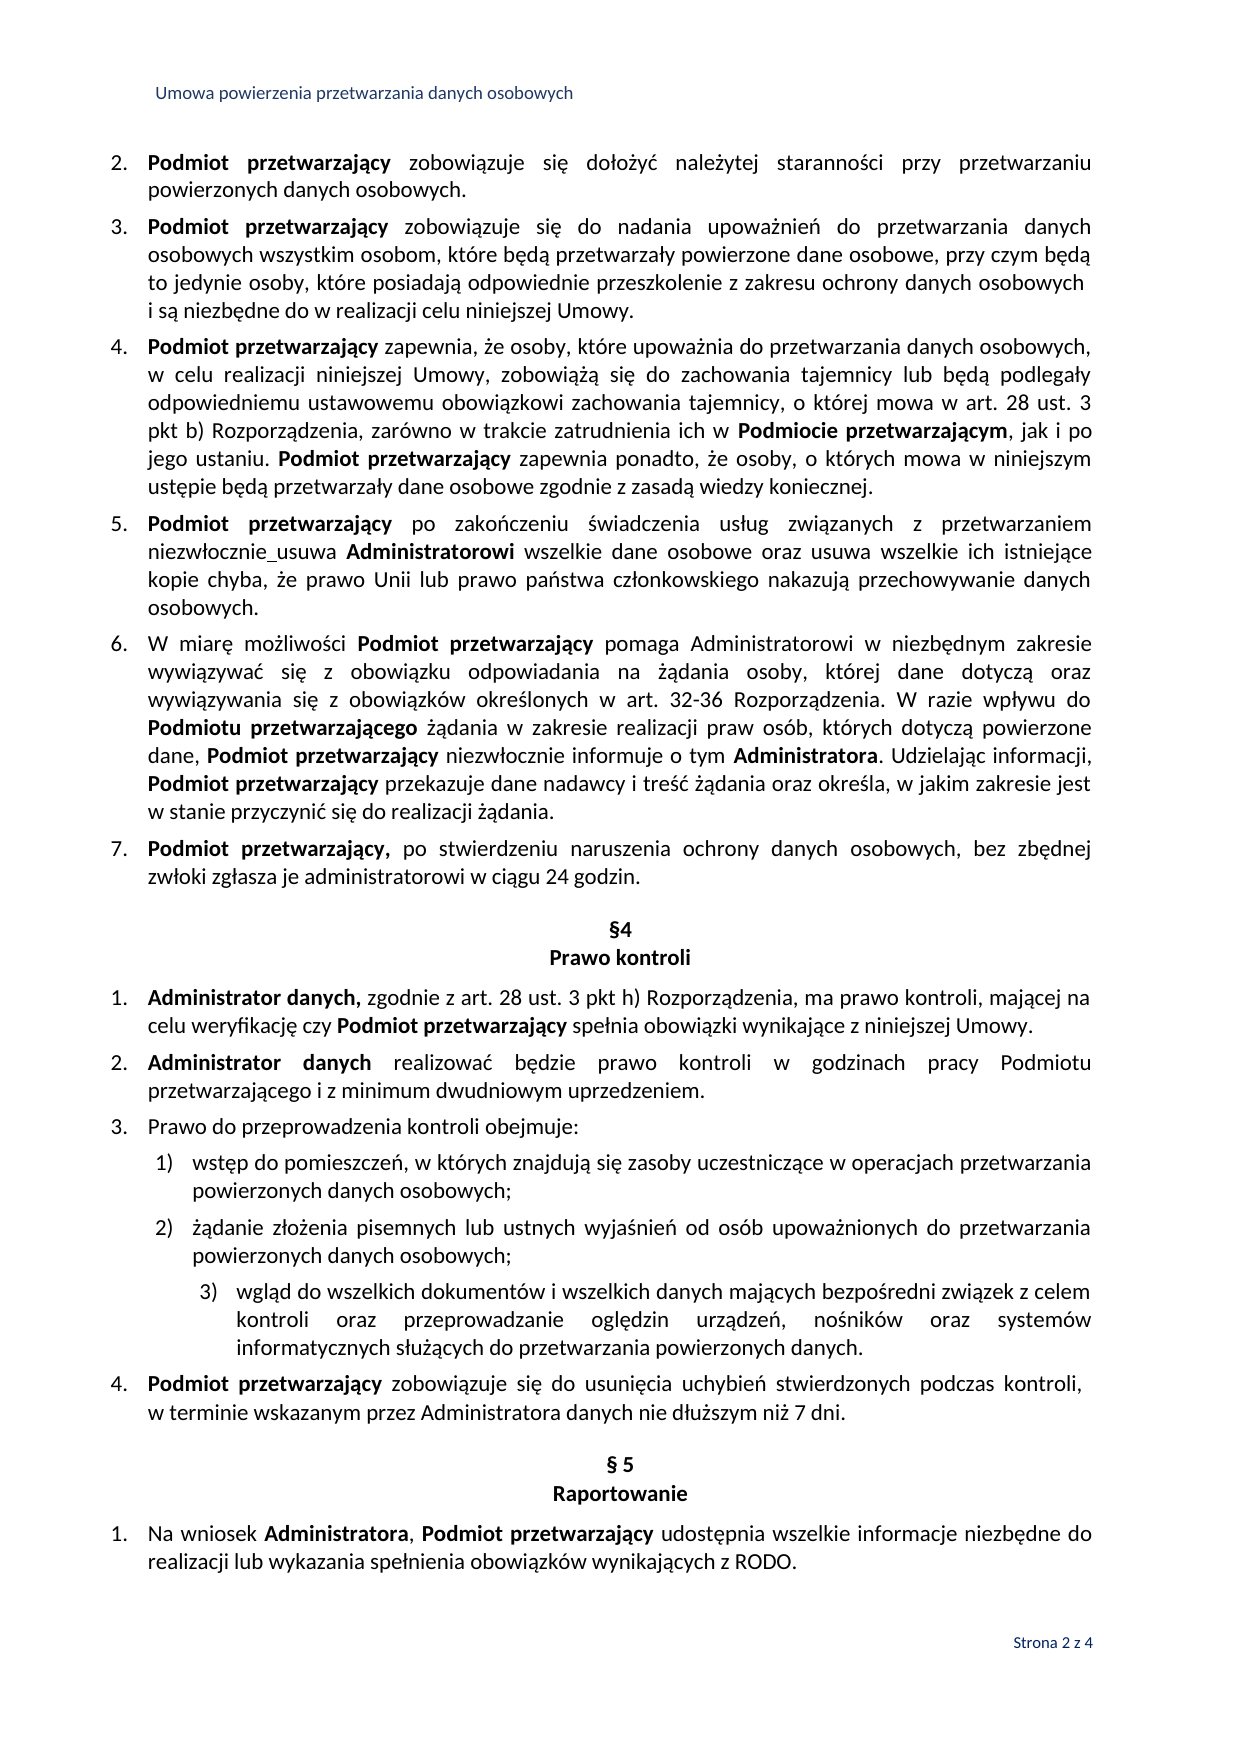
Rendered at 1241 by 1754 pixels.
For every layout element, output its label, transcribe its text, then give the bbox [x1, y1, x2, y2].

list Podmiot przetwarzający po zakończeniu świadczenia usług związanych z przetwarzaniem niezwłocznie usuwa Administratorowi wszelkie dane osobowe oraz usuwa wszelkie ich istniejące kopie chyba, że prawo Unii lub prawo państwa członkowskiego nakazują przechowywanie danych osobowych. [110, 509, 1093, 621]
list Administrator danych realizować będzie prawo kontroli w godzinach pracy Podmiotu przetwarzającego i z minimum dwudniowym uprzedzeniem. [110, 1048, 1093, 1104]
list Na wniosek Administratora, Podmiot przetwarzający udostępnia wszelkie informacje niezbędne do realizacji lub wykazania spełnienia obowiązków wynikających z RODO. [110, 1519, 1093, 1575]
list Administrator danych, zgodnie z art. 28 ust. 3 pkt h) Rozporządzenia, ma prawo kontroli, mającej na celu weryfikację czy Podmiot przetwarzający spełnia obowiązki wynikające z niniejszej Umowy. [110, 983, 1093, 1039]
list W miarę możliwości Podmiot przetwarzający pomaga Administratorowi w niezbędnym zakresie wywiązywać się z obowiązku odpowiadania na żądania osoby, której dane dotyczą oraz wywiązywania się z obowiązków określonych w art. 32-36 Rozporządzenia. W razie wpływu do Podmiotu przetwarzającego żądania w zakresie realizacji praw osób, których dotyczą powierzone dane, Podmiot przetwarzający niezwłocznie informuje o tym Administratora. Udzielając informacji, Podmiot przetwarzający przekazuje dane nadawcy i treść żądania oraz określa, w jakim zakresie jest w stanie przyczynić się do realizacji żądania. [110, 629, 1093, 825]
subtitle Prawo kontroli [148, 943, 1093, 971]
list wgląd do wszelkich dokumentów i wszelkich danych mających bezpośredni związek z celem kontroli oraz przeprowadzanie oględzin urządzeń, nośników oraz systemów informatycznych służących do przetwarzania powierzonych danych. [199, 1277, 1093, 1361]
subtitle §4 [148, 915, 1093, 943]
list wstęp do pomieszczeń, w których znajdują się zasoby uczestniczące w operacjach przetwarzania powierzonych danych osobowych; [155, 1148, 1093, 1204]
subtitle § 5 [148, 1451, 1093, 1479]
list Podmiot przetwarzający zobowiązuje się dołożyć należytej staranności przy przetwarzaniu powierzonych danych osobowych. [110, 148, 1093, 204]
list Podmiot przetwarzający, po stwierdzeniu naruszenia ochrony danych osobowych, bez zbędnej zwłoki zgłasza je administratorowi w ciągu 24 godzin. [110, 834, 1093, 890]
list Prawo do przeprowadzenia kontroli obejmuje: [110, 1112, 1093, 1140]
list Podmiot przetwarzający zapewnia, że osoby, które upoważnia do przetwarzania danych osobowych, w celu realizacji niniejszej Umowy, zobowiążą się do zachowania tajemnicy lub będą podlegały odpowiedniemu ustawowemu obowiązkowi zachowania tajemnicy, o której mowa w art. 28 ust. 3 pkt b) Rozporządzenia, zarówno w trakcie zatrudnienia ich w Podmiocie przetwarzającym, jak i po jego ustaniu. Podmiot przetwarzający zapewnia ponadto, że osoby, o których mowa w niniejszym ustępie będą przetwarzały dane osobowe zgodnie z zasadą wiedzy koniecznej. [110, 332, 1093, 501]
list żądanie złożenia pisemnych lub ustnych wyjaśnień od osób upoważnionych do przetwarzania powierzonych danych osobowych; [155, 1213, 1093, 1269]
list Podmiot przetwarzający zobowiązuje się do nadania upoważnień do przetwarzania danych osobowych wszystkim osobom, które będą przetwarzały powierzone dane osobowe, przy czym będą to jedynie osoby, które posiadają odpowiednie przeszkolenie z zakresu ochrony danych osobowych i są niezbędne do w realizacji celu niniejszej Umowy. [110, 212, 1093, 324]
subtitle Raportowanie [148, 1479, 1093, 1507]
list Podmiot przetwarzający zobowiązuje się do usunięcia uchybień stwierdzonych podczas kontroli, w terminie wskazanym przez Administratora danych nie dłuższym niż 7 dni. [110, 1369, 1093, 1426]
